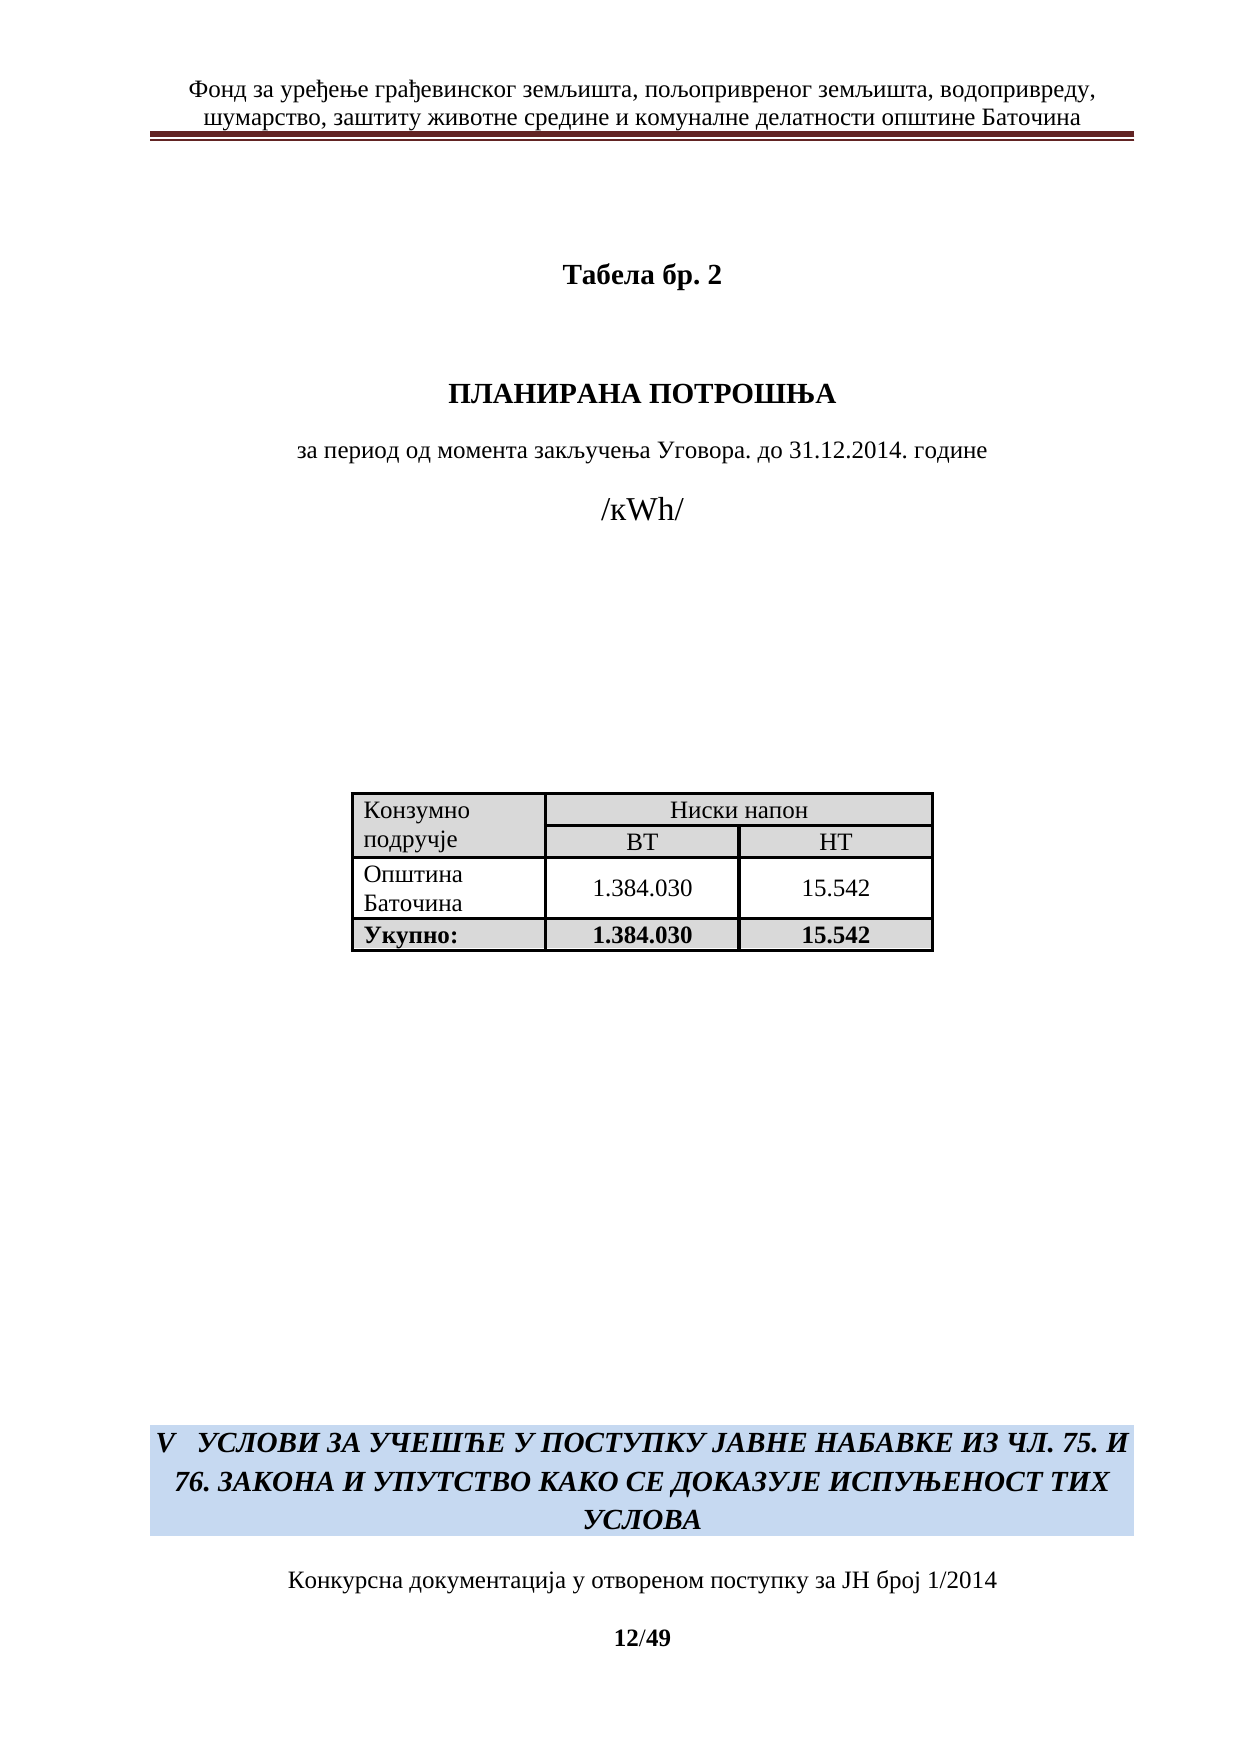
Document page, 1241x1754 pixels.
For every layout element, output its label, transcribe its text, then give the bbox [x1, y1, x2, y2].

table_cell Укупно: [354, 920, 544, 948]
table_header Ниски напон [547, 795, 931, 824]
text Табела бр. 2 [150, 257, 1134, 291]
table_cell НТ [741, 827, 931, 856]
table_cell 15.542 [741, 859, 931, 917]
text V УСЛОВИ ЗА УЧЕШЋЕ У ПОСТУПКУ ЈАВНЕ НАБАВКЕ ИЗ ЧЛ. 75. И 76. ЗАКОНА И УПУТСТВО КАКО СЕ ДОКАЗУЈЕ ИСПУЊЕНОСТ ТИХ УСЛОВА [150, 1425, 1134, 1536]
text /кWh/ [150, 489, 1134, 528]
table_cell 15.542 [741, 920, 931, 948]
text за период од момента закључења Уговора. до 31.12.2014. године [150, 436, 1134, 464]
table_header Конзумно подручје [354, 795, 544, 856]
table_cell 1.384.030 [547, 920, 737, 948]
table_cell ВТ [547, 827, 737, 856]
text ПЛАНИРАНА ПОТРОШЊА [150, 376, 1134, 410]
table_cell 1.384.030 [547, 859, 737, 917]
table_cell Општина Баточина [354, 859, 544, 917]
